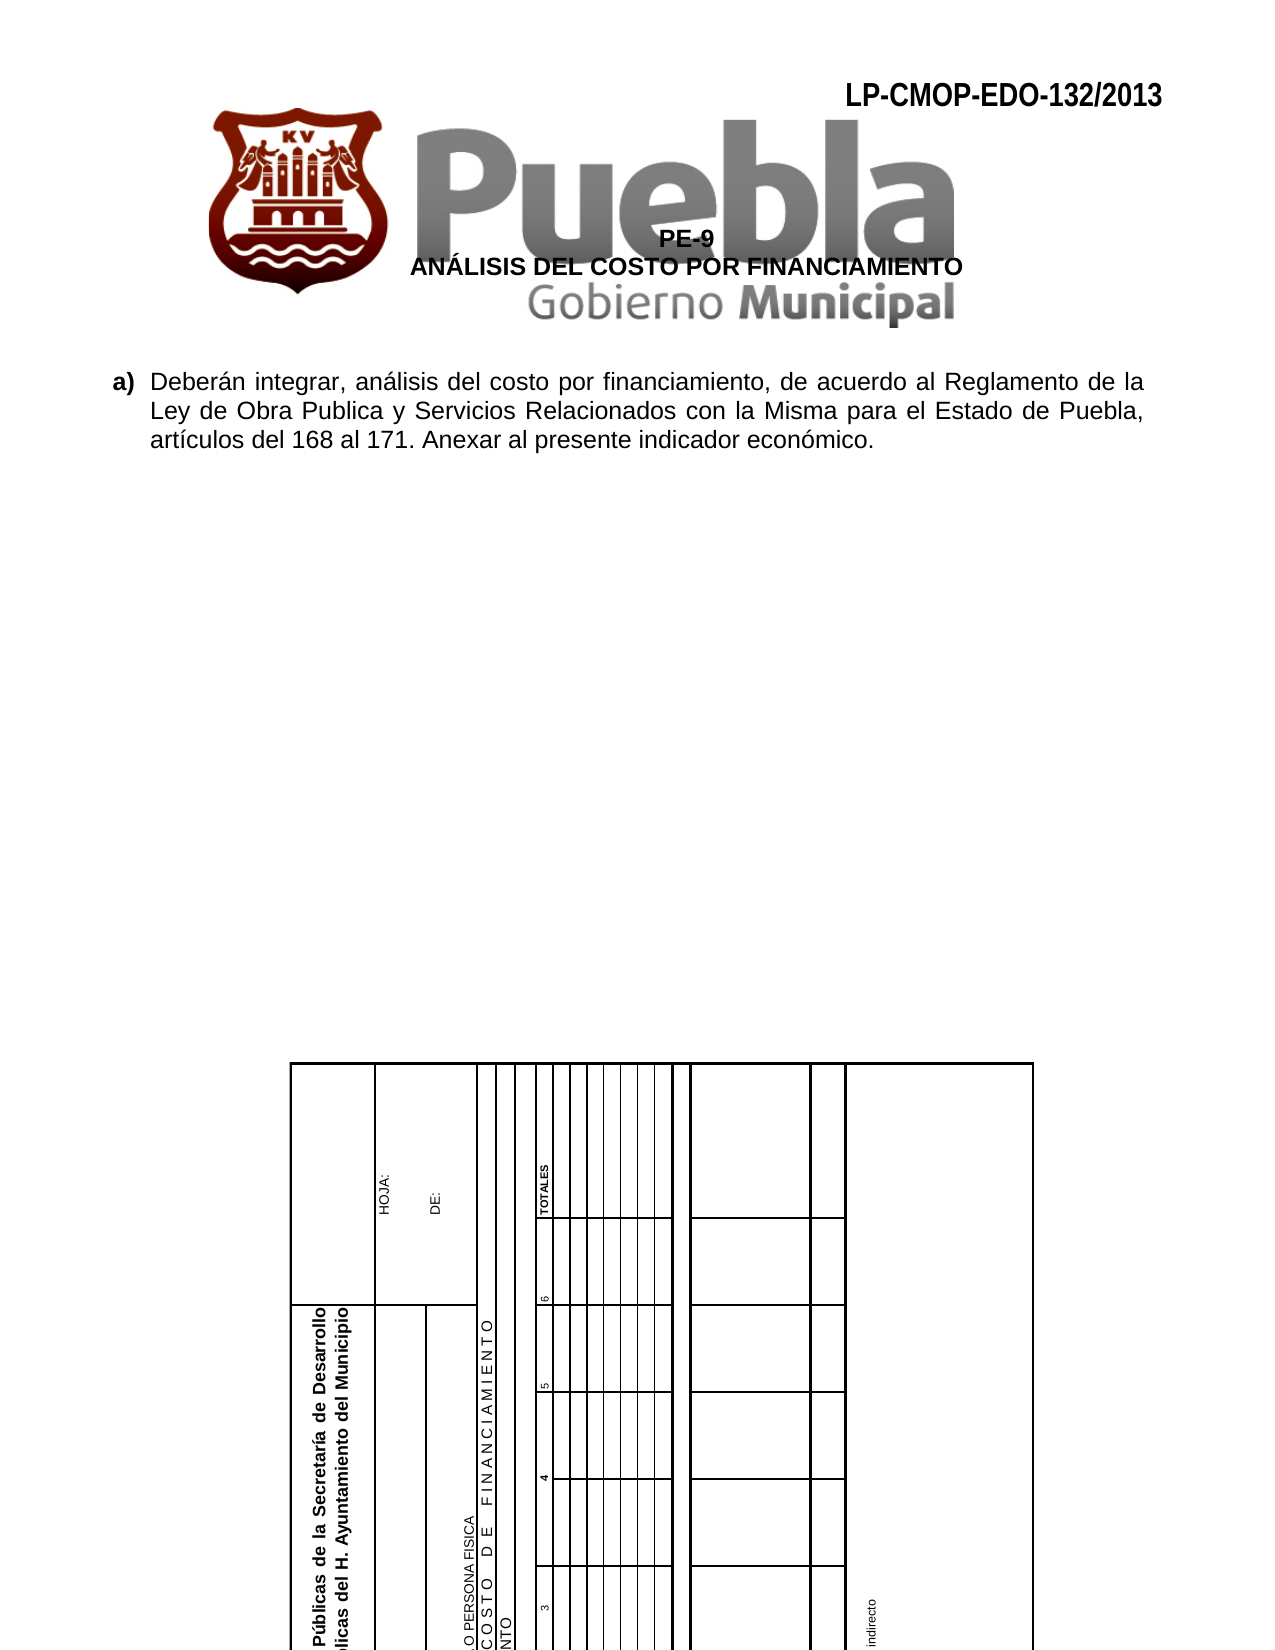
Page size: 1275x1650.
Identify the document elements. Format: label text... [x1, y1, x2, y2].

picture [208, 281, 954, 328]
text ANÁLISIS DEL COSTO POR FINANCIAMIENTO [112, 252, 1261, 281]
list Deberán integrar, análisis del costo por financiamiento, de acuerdo al Reglamento de de Obra Publica y Servicios Relacionados con para el Estado de Puebla, artículos del 168 al 171. Anexar al presente indicador económico. [112, 367, 1146, 454]
text PE-9 [112, 224, 1261, 252]
picture [208, 108, 954, 224]
